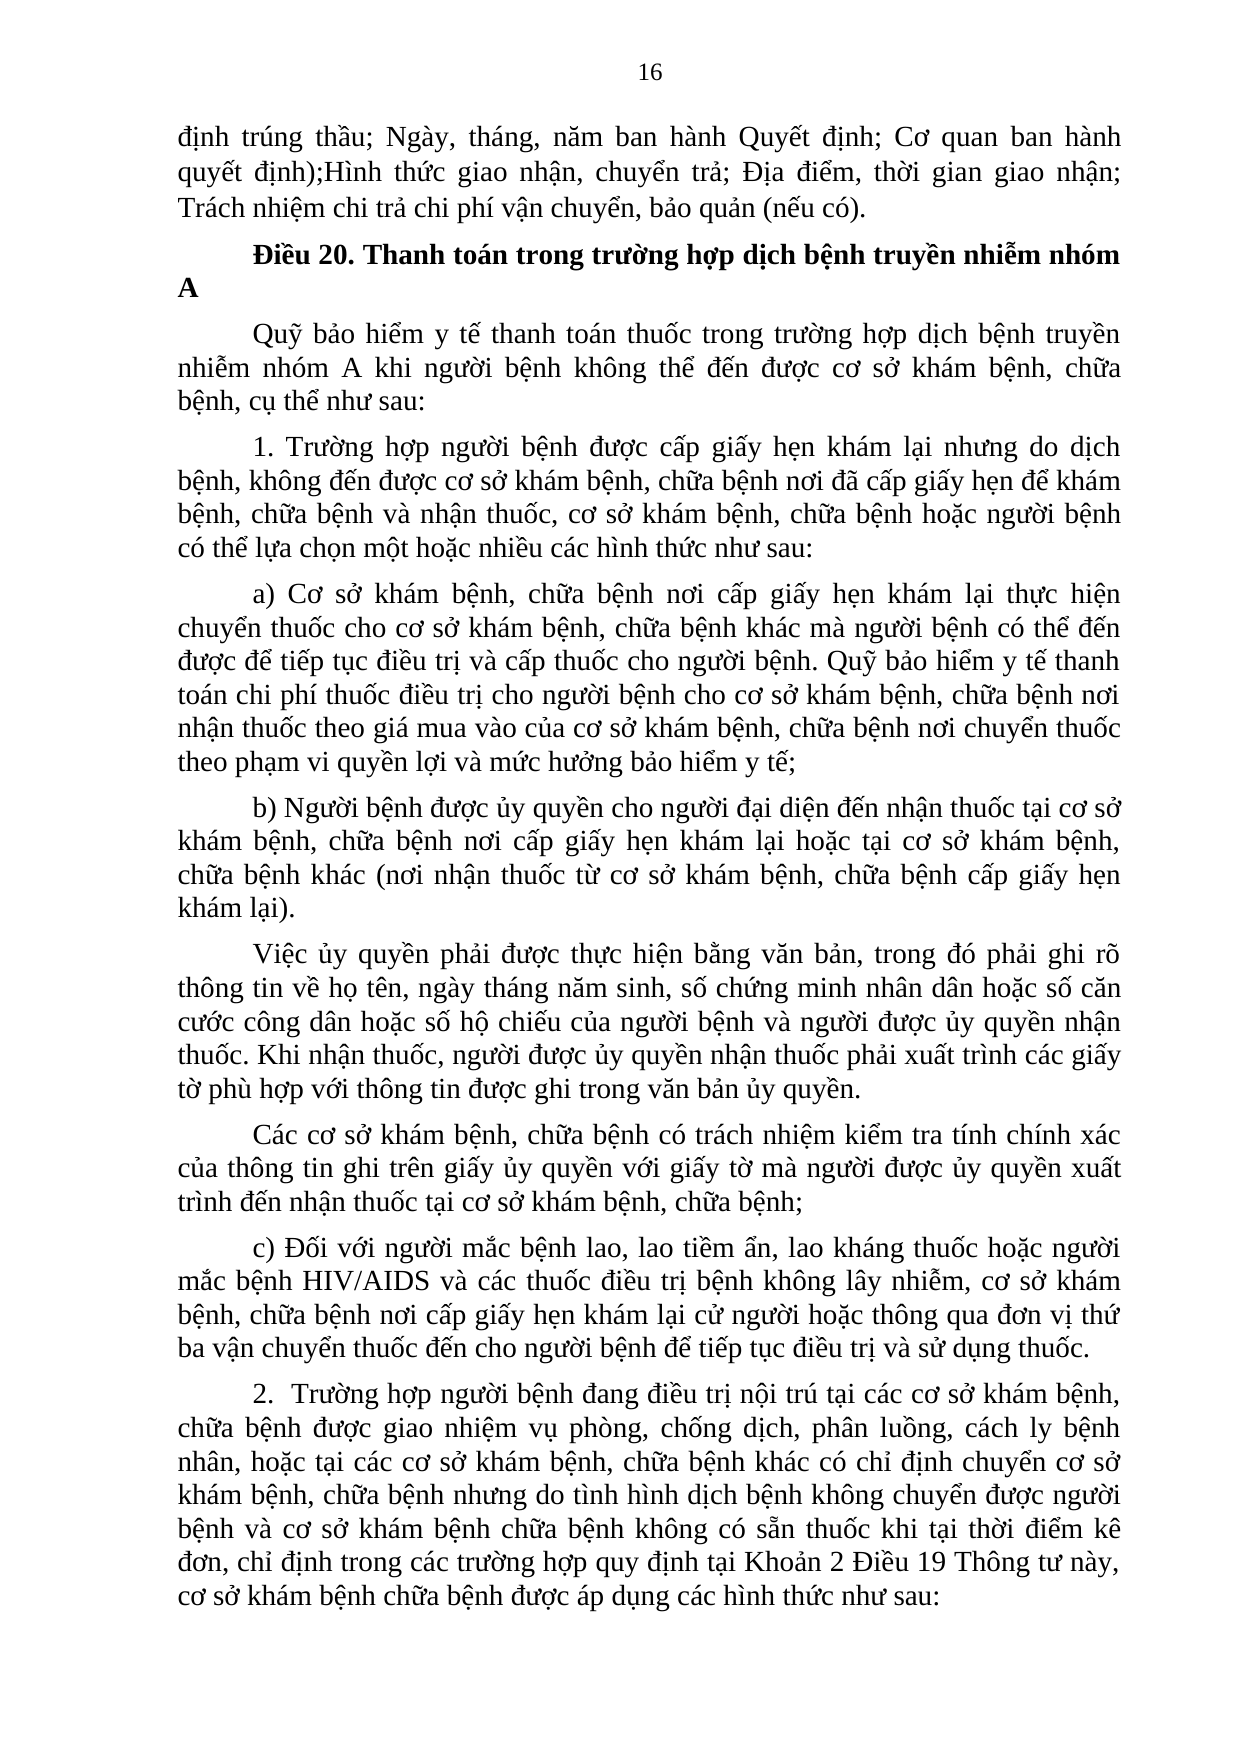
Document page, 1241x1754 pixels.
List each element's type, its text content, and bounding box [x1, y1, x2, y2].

text a) Cơ sở khám bệnh, chữa bệnh nơi cấp giấy hẹn khám lại thực hiện chuyển thuốc cho cơ sở khám bệnh, chữa bệnh khác mà người bệnh có thể đến được để tiếp tục điều trị và cấp thuốc cho người bệnh. Quỹ bảo hiểm y tế thanh toán chi phí thuốc điều trị cho người bệnh cho cơ sở khám bệnh, chữa bệnh nơi nhận thuốc theo giá mua vào của cơ sở khám bệnh, chữa bệnh nơi chuyển thuốc theo phạm vi quyền lợi và mức hưởng bảo hiểm y tế; [177, 576, 1122, 777]
text Các cơ sở khám bệnh, chữa bệnh có trách nhiệm kiểm tra tính chính xác của thông tin ghi trên giấy ủy quyền với giấy tờ mà người được ủy quyền xuất trình đến nhận thuốc tại cơ sở khám bệnh, chữa bệnh; [177, 1117, 1122, 1217]
text c) Đối với người mắc bệnh lao, lao tiềm ẩn, lao kháng thuốc hoặc người mắc bệnh HIV/AIDS và các thuốc điều trị bệnh không lây nhiễm, cơ sở khám bệnh, chữa bệnh nơi cấp giấy hẹn khám lại cử người hoặc thông qua đơn vị thứ ba vận chuyển thuốc đến cho người bệnh để tiếp tục điều trị và sử dụng thuốc. [177, 1230, 1122, 1364]
text Điều 20. Thanh toán trong trường hợp dịch bệnh truyền nhiễm nhóm A [177, 237, 1122, 304]
text Quỹ bảo hiểm y tế thanh toán thuốc trong trường hợp dịch bệnh truyền nhiễm nhóm A khi người bệnh không thể đến được cơ sở khám bệnh, chữa bệnh, cụ thể như sau: [177, 316, 1122, 417]
text 1. Trường hợp người bệnh được cấp giấy hẹn khám lại nhưng do dịch bệnh, không đến được cơ sở khám bệnh, chữa bệnh nơi đã cấp giấy hẹn để khám bệnh, chữa bệnh và nhận thuốc, cơ sở khám bệnh, chữa bệnh hoặc người bệnh có thể lựa chọn một hoặc nhiều các hình thức như sau: [177, 429, 1122, 564]
text 2. Trường hợp người bệnh đang điều trị nội trú tại các cơ sở khám bệnh, chữa bệnh được giao nhiệm vụ phòng, chống dịch, phân luồng, cách ly bệnh nhân, hoặc tại các cơ sở khám bệnh, chữa bệnh khác có chỉ định chuyển cơ sở khám bệnh, chữa bệnh nhưng do tình hình dịch bệnh không chuyển được người bệnh và cơ sở khám bệnh chữa bệnh không có sẵn thuốc khi tại thời điểm kê đơn, chỉ định trong các trường hợp quy định tại Khoản 2 Điều 19 Thông tư này, cơ sở khám bệnh chữa bệnh được áp dụng các hình thức như sau: [177, 1377, 1122, 1611]
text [177, 118, 1122, 224]
text b) Người bệnh được ủy quyền cho người đại diện đến nhận thuốc tại cơ sở khám bệnh, chữa bệnh nơi cấp giấy hẹn khám lại hoặc tại cơ sở khám bệnh, chữa bệnh khác (nơi nhận thuốc từ cơ sở khám bệnh, chữa bệnh cấp giấy hẹn khám lại). [177, 790, 1122, 924]
text Việc ủy quyền phải được thực hiện bằng văn bản, trong đó phải ghi rõ thông tin về họ tên, ngày tháng năm sinh, số chứng minh nhân dân hoặc số căn cước công dân hoặc số hộ chiếu của người bệnh và người được ủy quyền nhận thuốc. Khi nhận thuốc, người được ủy quyền nhận thuốc phải xuất trình các giấy tờ phù hợp với thông tin được ghi trong văn bản ủy quyền. [177, 937, 1122, 1104]
